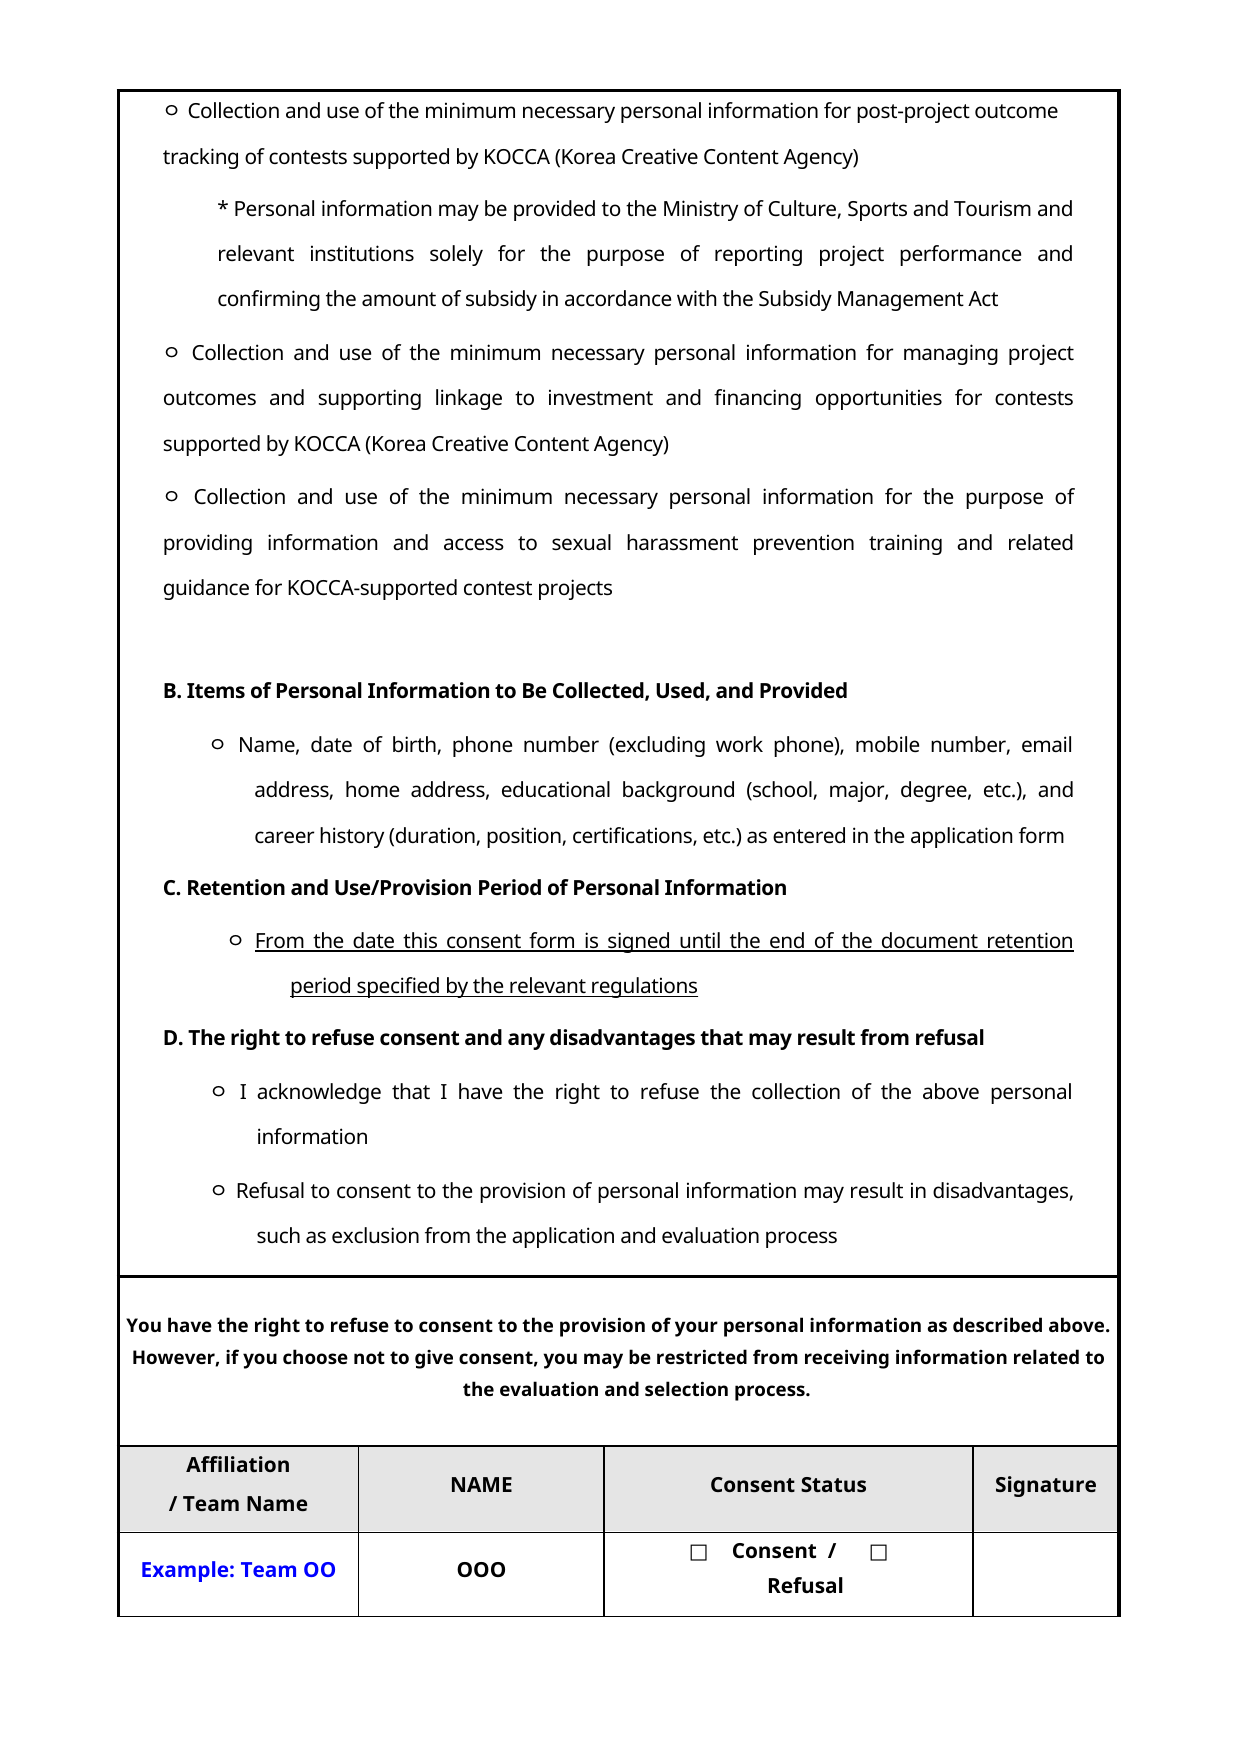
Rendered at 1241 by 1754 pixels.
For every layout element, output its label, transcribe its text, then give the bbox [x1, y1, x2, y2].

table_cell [120, 92, 1117, 1274]
table_cell NAME [359, 1447, 603, 1531]
table_cell [974, 1533, 1117, 1616]
table_cell Consent / □ Refusal [605, 1533, 972, 1616]
table_cell You have the right to refuse to consent to the provision of your personal information as described above. However, if you choose not to give consent, you may be restricted from receiving information related to the evaluation and selection process. [120, 1278, 1117, 1445]
table_cell Example: Team OO [120, 1533, 358, 1616]
table_cell Affiliation / Team Name [120, 1447, 358, 1531]
table_cell Consent Status [605, 1447, 972, 1531]
table_cell OOO [359, 1533, 603, 1616]
table_cell Signature [974, 1447, 1117, 1531]
